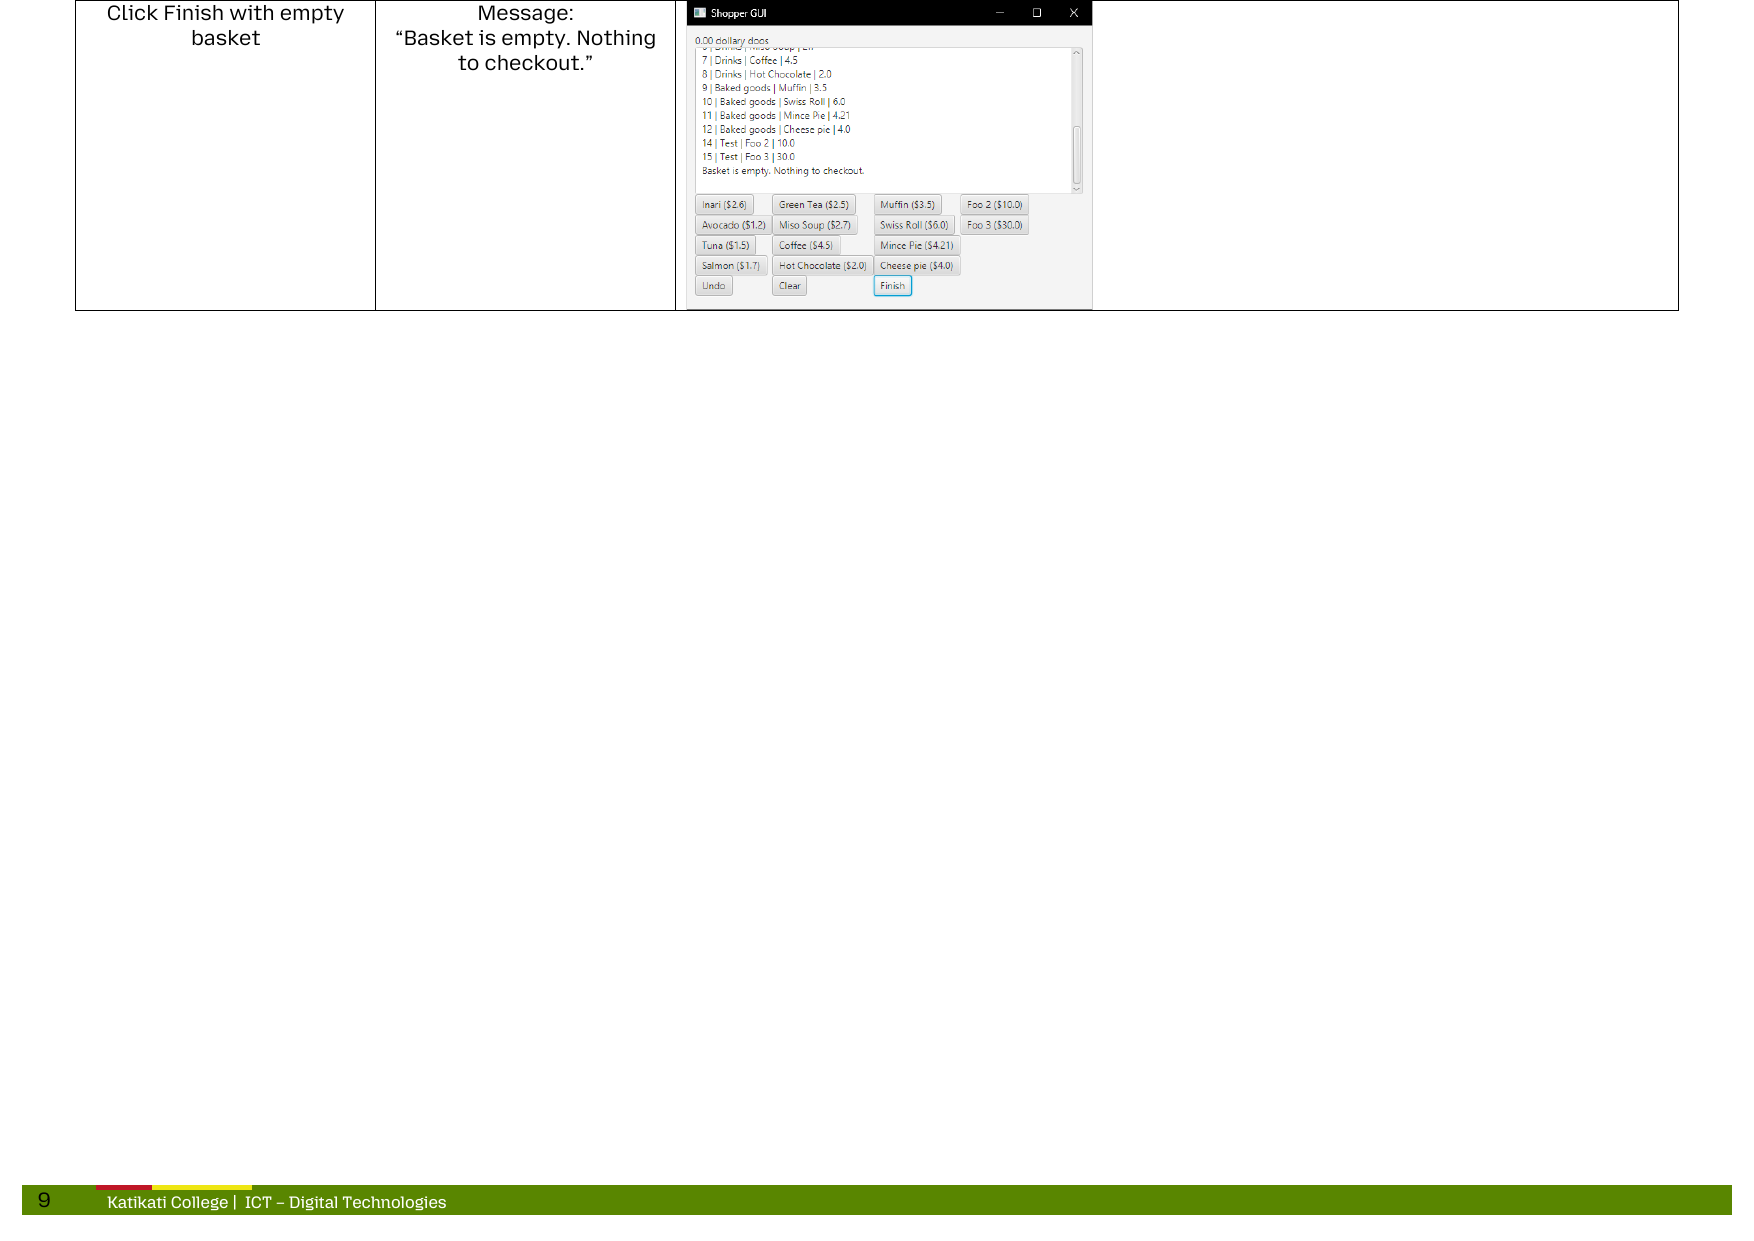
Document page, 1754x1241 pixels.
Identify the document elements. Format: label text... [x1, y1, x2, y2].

table_cell [1093, 1, 1678, 310]
table_cell [676, 1, 686, 310]
table_cell Click Finish with empty basket [76, 1, 375, 310]
table_cell Message: “Basket is empty. Nothing to checkout.” [376, 1, 675, 310]
picture [686, 1, 1093, 310]
